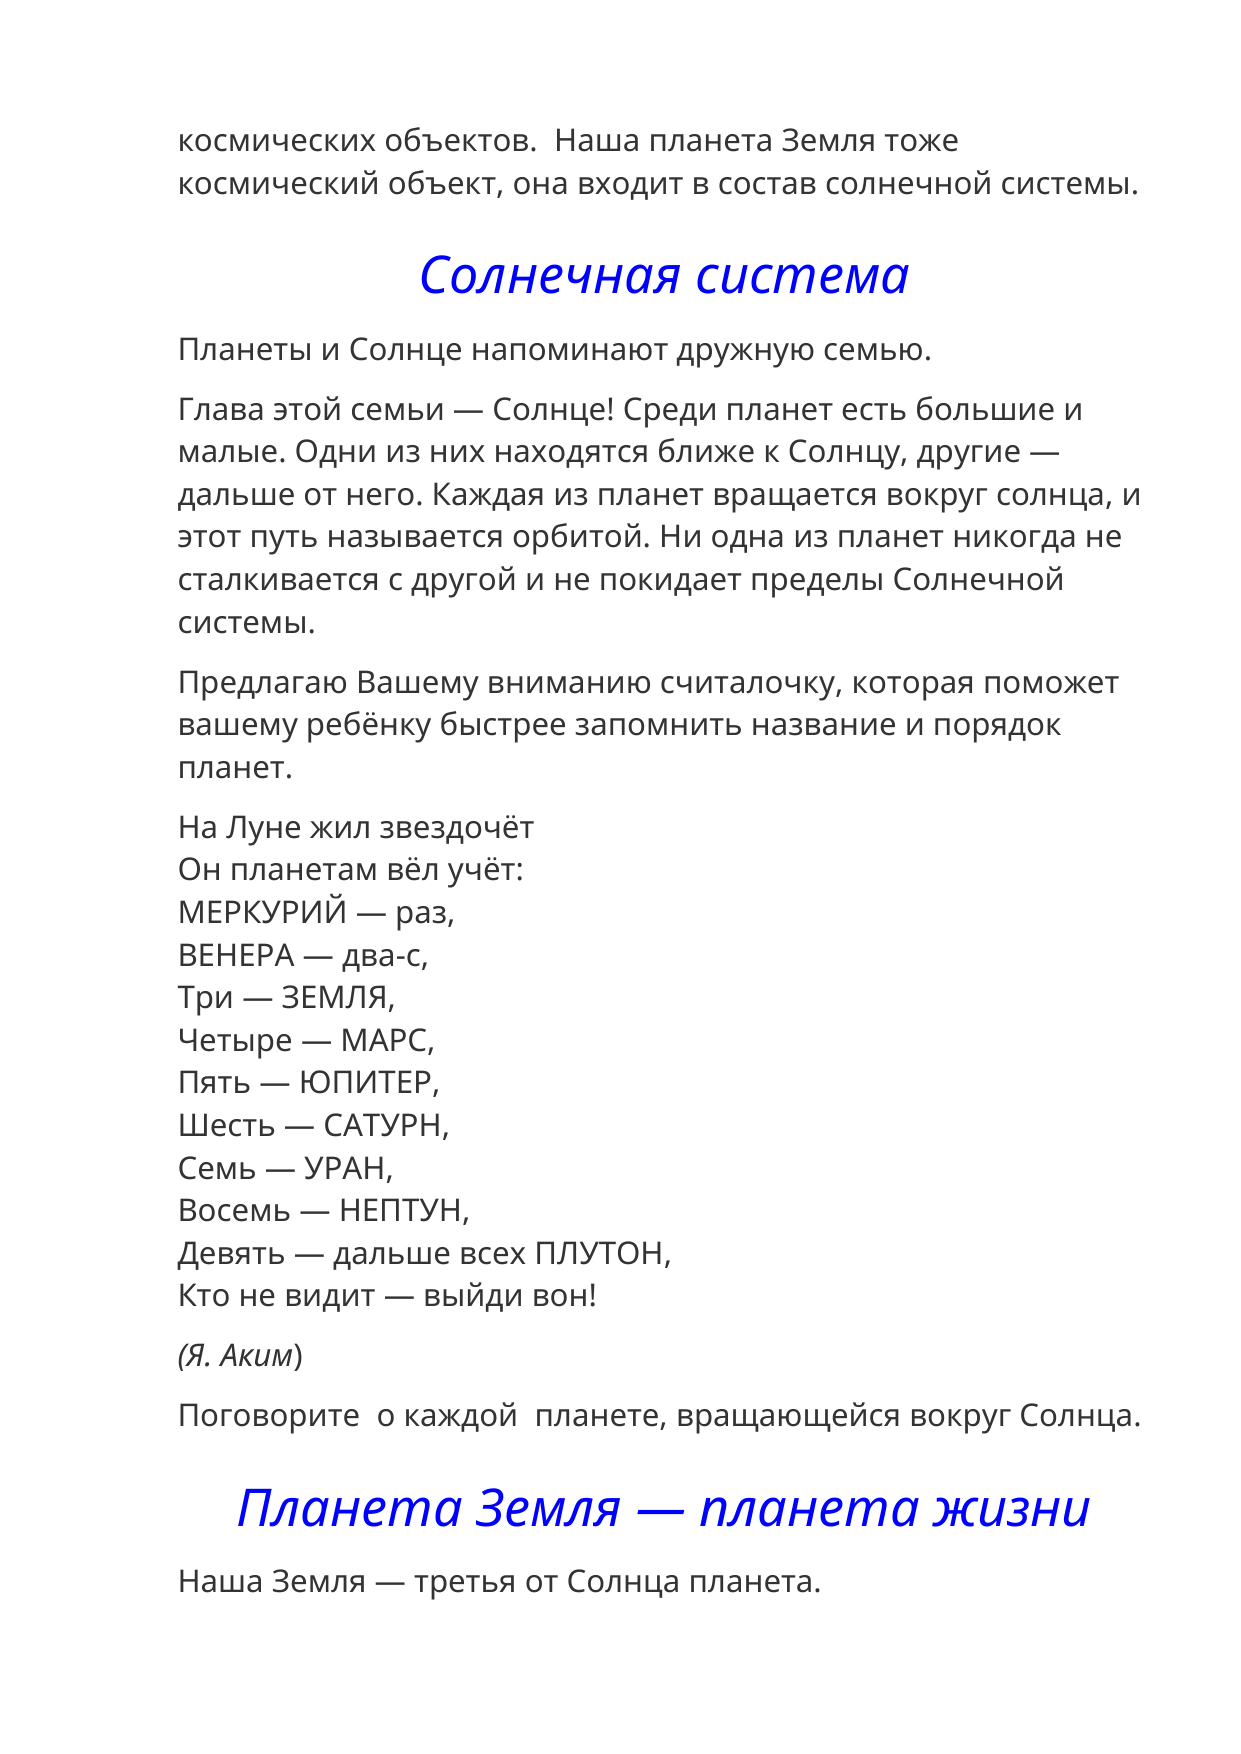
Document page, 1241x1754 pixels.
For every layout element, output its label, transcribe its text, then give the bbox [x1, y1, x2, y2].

text Планета Земля — планета жизни [177, 1471, 1152, 1542]
text Наша Земля — третья от Солнца планета. [177, 1559, 1152, 1602]
text Предлагаю Вашему вниманию считалочку, которая поможет вашему ребёнку быстрее запомнить название и порядок планет. [177, 659, 1152, 787]
text (Я. Аким) [177, 1333, 1152, 1376]
text Солнечная система [177, 238, 1152, 309]
text На Луне жил звездочёт Он планетам вёл учёт: МЕРКУРИЙ — раз, ВЕНЕРА — два-с, Три — ЗЕМЛЯ, Четыре — МАРС, Пять — ЮПИТЕР, Шесть — САТУРН, Семь — УРАН, Восемь — НЕПТУН, Девять — дальше всех ПЛУТОН, Кто не видит — выйди вон! [177, 805, 1152, 1316]
text Глава этой семьи — Солнце! Среди планет есть большие и малые. Одни из них находятся ближе к Солнцу, другие — дальше от него. Каждая из планет вращается вокруг солнца, и этот путь называется орбитой. Ни одна из планет никогда не сталкивается с другой и не покидает пределы Солнечной системы. [177, 387, 1152, 642]
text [177, 118, 1152, 203]
text Планеты и Солнце напоминают дружную семью. [177, 327, 1152, 369]
text Поговорите о каждой планете, вращающейся вокруг Солнца. [177, 1393, 1152, 1436]
